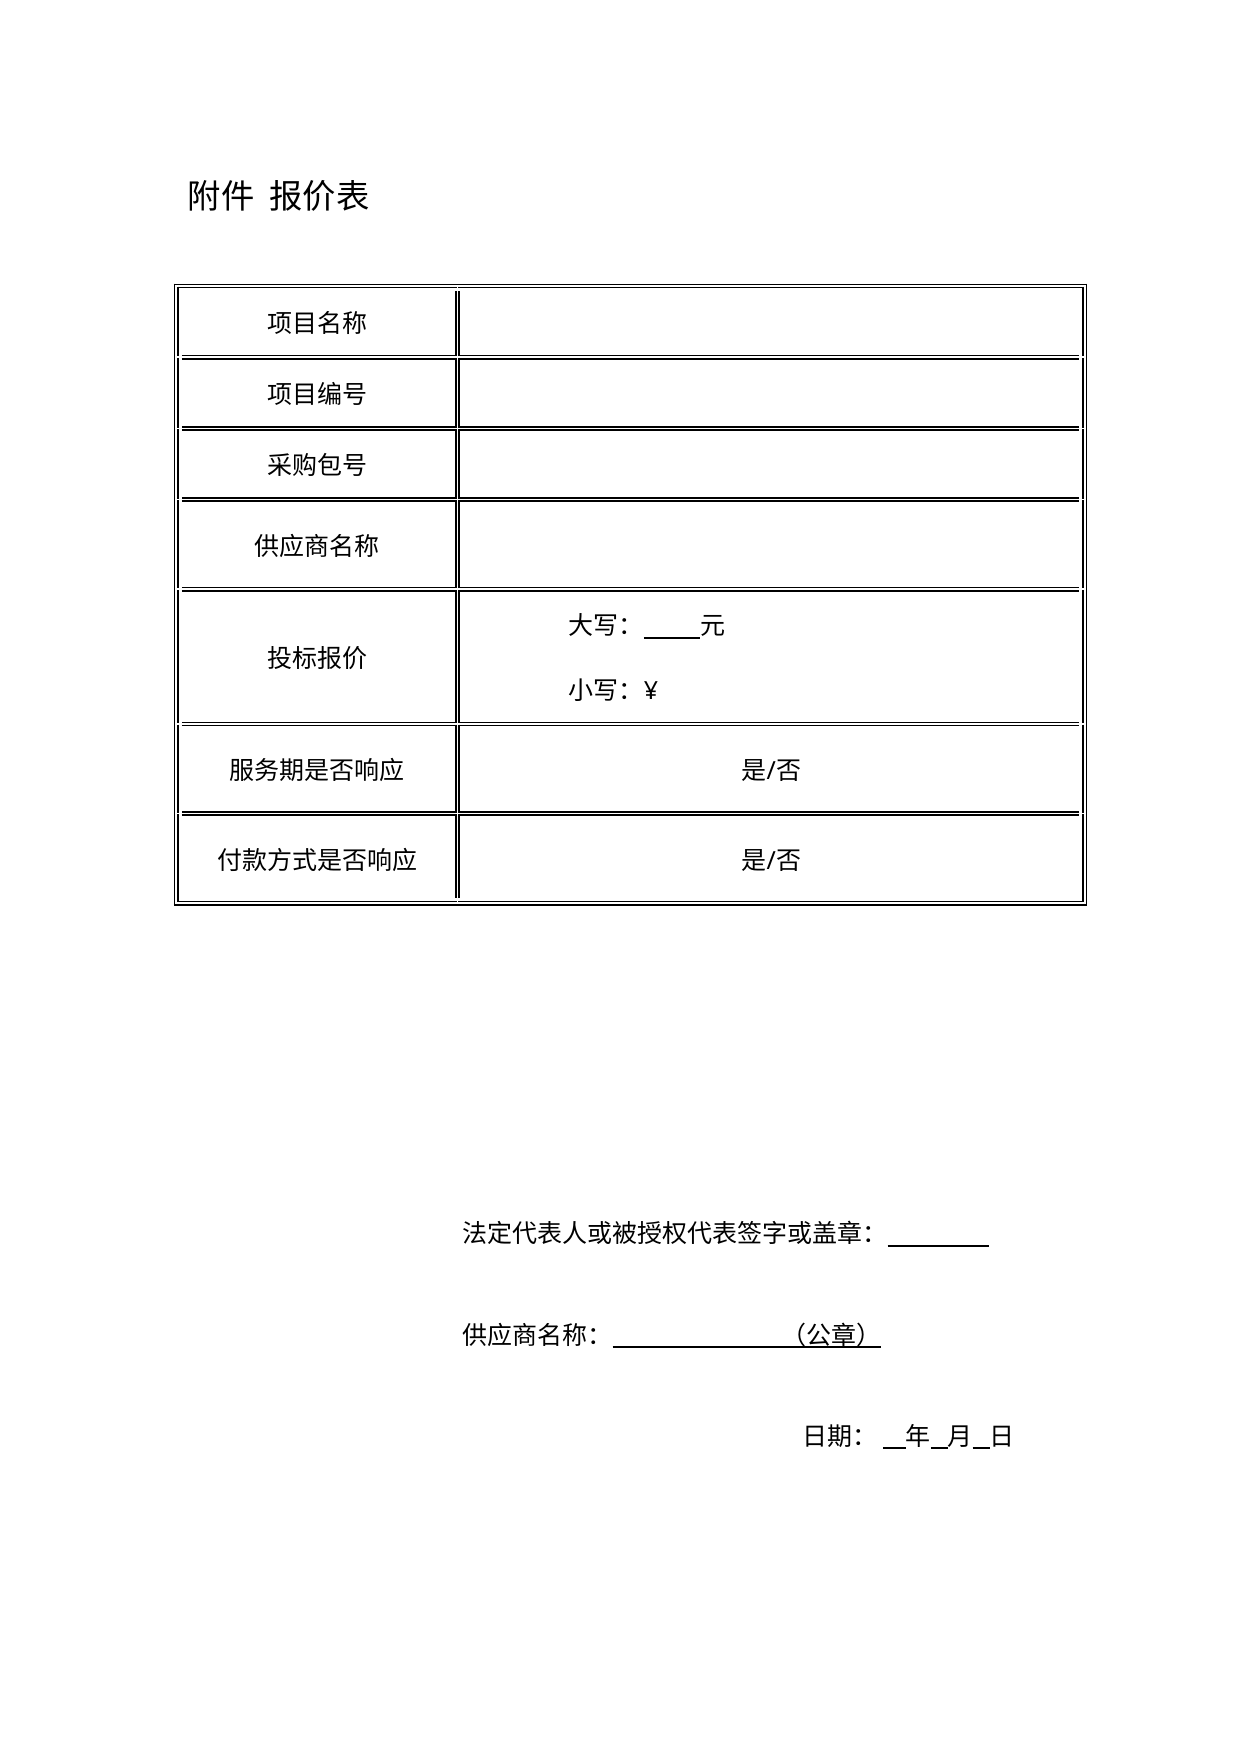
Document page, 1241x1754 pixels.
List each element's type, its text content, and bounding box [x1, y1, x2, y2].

table_cell [458, 497, 1085, 587]
table_header 项目名称 [179, 288, 457, 355]
table_cell 采购包号 [176, 426, 457, 497]
text 日期： 年 月 日 [187, 1402, 1053, 1467]
table_header [458, 288, 1082, 355]
table_cell 投标报价 [176, 587, 457, 721]
table_cell 大写： 元 小写：¥ [458, 587, 1085, 721]
table_cell 供应商名称 [176, 497, 457, 587]
text 附件 报价表 [187, 162, 1053, 227]
text 供应商名称： （公章） [187, 1301, 1069, 1366]
table_cell [458, 355, 1085, 426]
table_cell 付款方式是否响应 [176, 811, 457, 901]
table_cell [458, 426, 1085, 497]
text 法定代表人或被授权代表签字或盖章： [187, 1199, 1069, 1264]
table_cell 是/否 [458, 721, 1085, 811]
table_cell 服务期是否响应 [176, 721, 457, 811]
table_cell 是/否 [458, 811, 1085, 901]
table_cell 项目编号 [176, 355, 457, 426]
